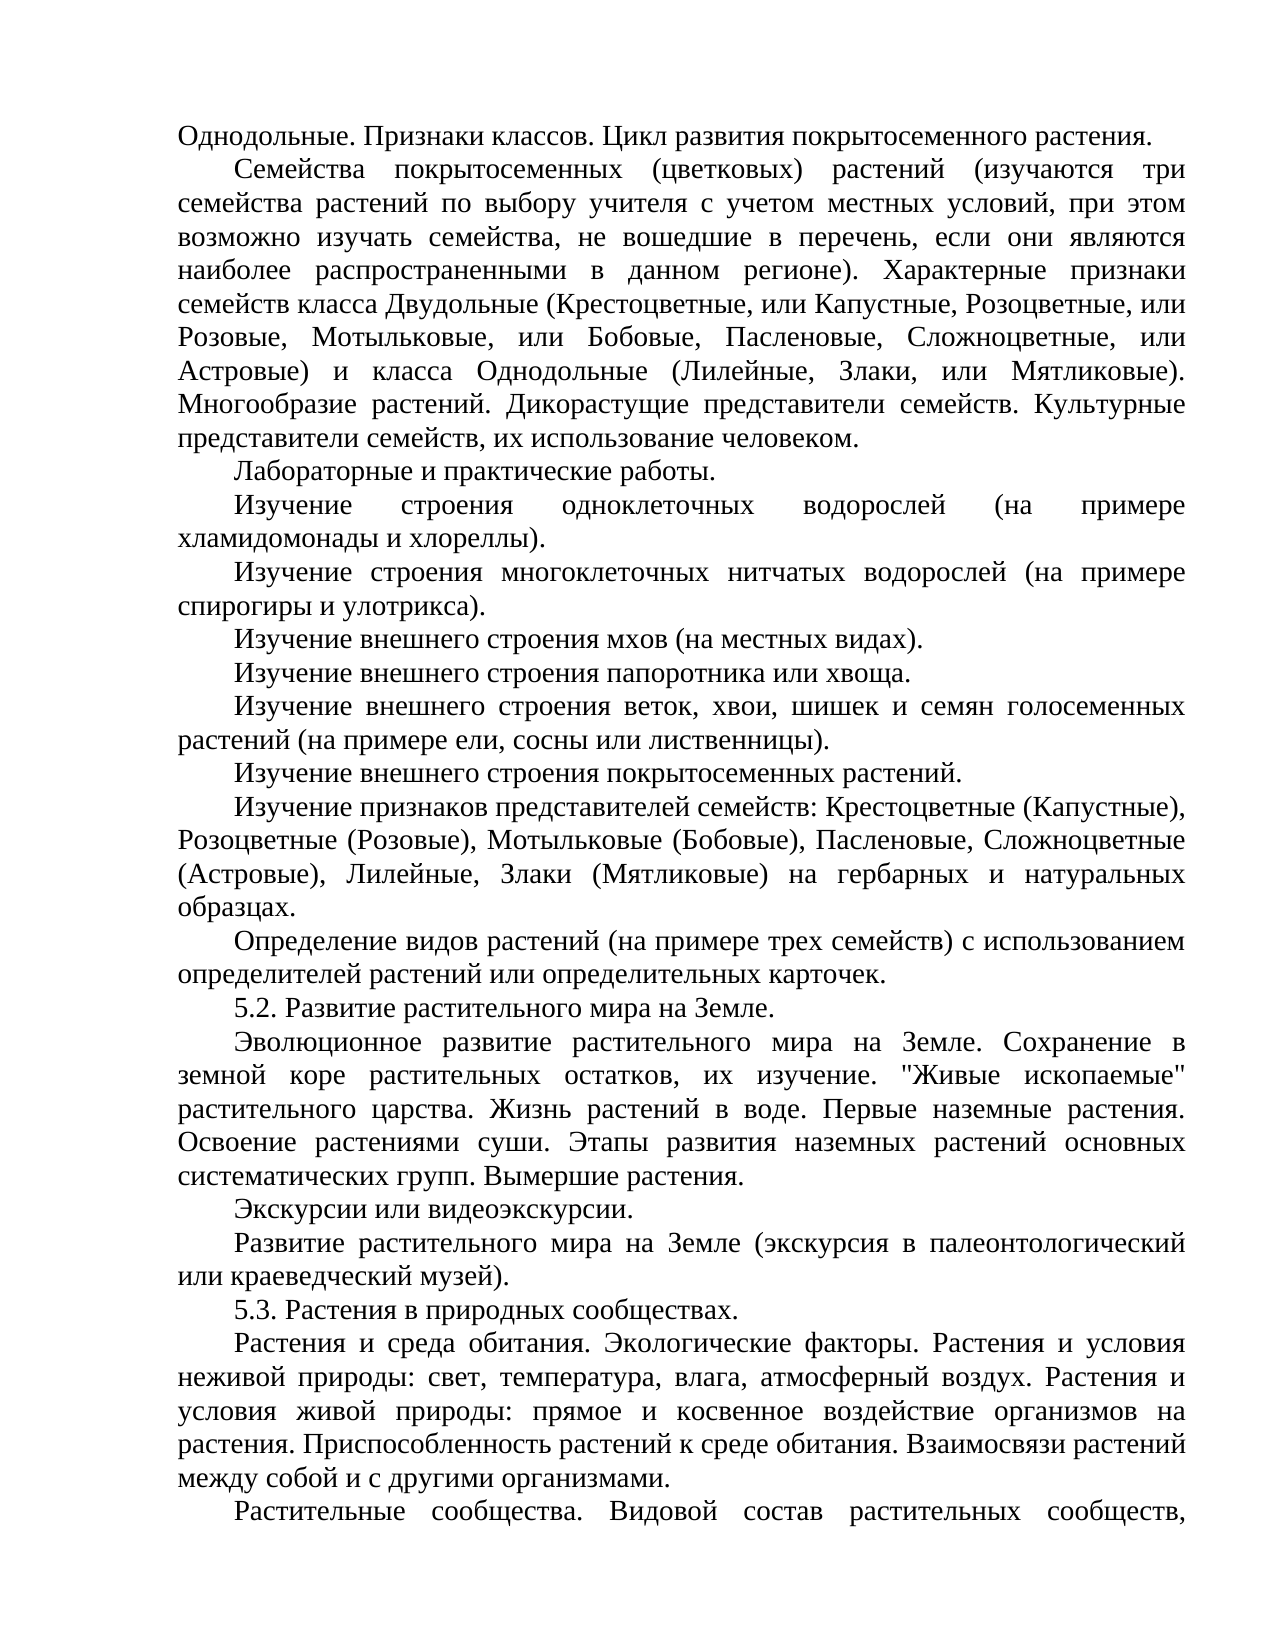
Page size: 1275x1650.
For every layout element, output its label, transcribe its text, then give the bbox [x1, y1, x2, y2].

text Изучение внешнего строения мхов (на местных видах). [177, 621, 1186, 655]
text 5.2. Развитие растительного мира на Земле. [177, 990, 1186, 1024]
text Экскурсии или видеоэкскурсии. [177, 1191, 1186, 1225]
text Изучение внешнего строения папоротника или хвоща. [177, 655, 1186, 688]
text Изучение внешнего строения покрытосеменных растений. [177, 755, 1186, 789]
text Изучение строения многоклеточных нитчатых водорослей (на примере спирогиры и улотрикса). [177, 554, 1186, 621]
text Изучение внешнего строения веток, хвои, шишек и семян голосеменных растений (на примере ели, сосны или лиственницы). [177, 688, 1186, 755]
text Эволюционное развитие растительного мира на Земле. Сохранение в земной коре растительных остатков, их изучение. "Живые ископаемые" растительного царства. Жизнь растений в воде. Первые наземные растения. Освоение растениями суши. Этапы развития наземных растений основных систематических групп. Вымершие растения. [177, 1024, 1186, 1191]
text 5.3. Растения в природных сообществах. [177, 1292, 1186, 1326]
text Растения и среда обитания. Экологические факторы. Растения и условия неживой природы: свет, температура, влага, атмосферный воздух. Растения и условия живой природы: прямое и косвенное воздействие организмов на растения. Приспособленность растений к среде обитания. Взаимосвязи растений между собой и с другими организмами. [177, 1326, 1186, 1493]
text Лабораторные и практические работы. [177, 453, 1186, 487]
text Изучение признаков представителей семейств: Крестоцветные (Капустные), Розоцветные (Розовые), Мотыльковые (Бобовые), Пасленовые, Сложноцветные (Астровые), Лилейные, Злаки (Мятликовые) на гербарных и натуральных образцах. [177, 789, 1186, 923]
text Определение видов растений (на примере трех семейств) с использованием определителей растений или определительных карточек. [177, 923, 1186, 990]
text Изучение строения одноклеточных водорослей (на примере хламидомонады и хлореллы). [177, 487, 1186, 554]
text Развитие растительного мира на Земле (экскурсия в палеонтологический или краеведческий музей). [177, 1225, 1186, 1292]
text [177, 118, 1186, 152]
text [177, 1493, 1186, 1527]
text Семейства покрытосеменных (цветковых) растений (изучаются три семейства растений по выбору учителя с учетом местных условий, при этом возможно изучать семейства, не вошедшие в перечень, если они являются наиболее распространенными в данном регионе). Характерные признаки семейств класса Двудольные (Крестоцветные, или Капустные, Розоцветные, или Розовые, Мотыльковые, или Бобовые, Пасленовые, Сложноцветные, или Астровые) и класса Однодольные (Лилейные, Злаки, или Мятликовые). Многообразие растений. Дикорастущие представители семейств. Культурные представители семейств, их использование человеком. [177, 152, 1186, 453]
